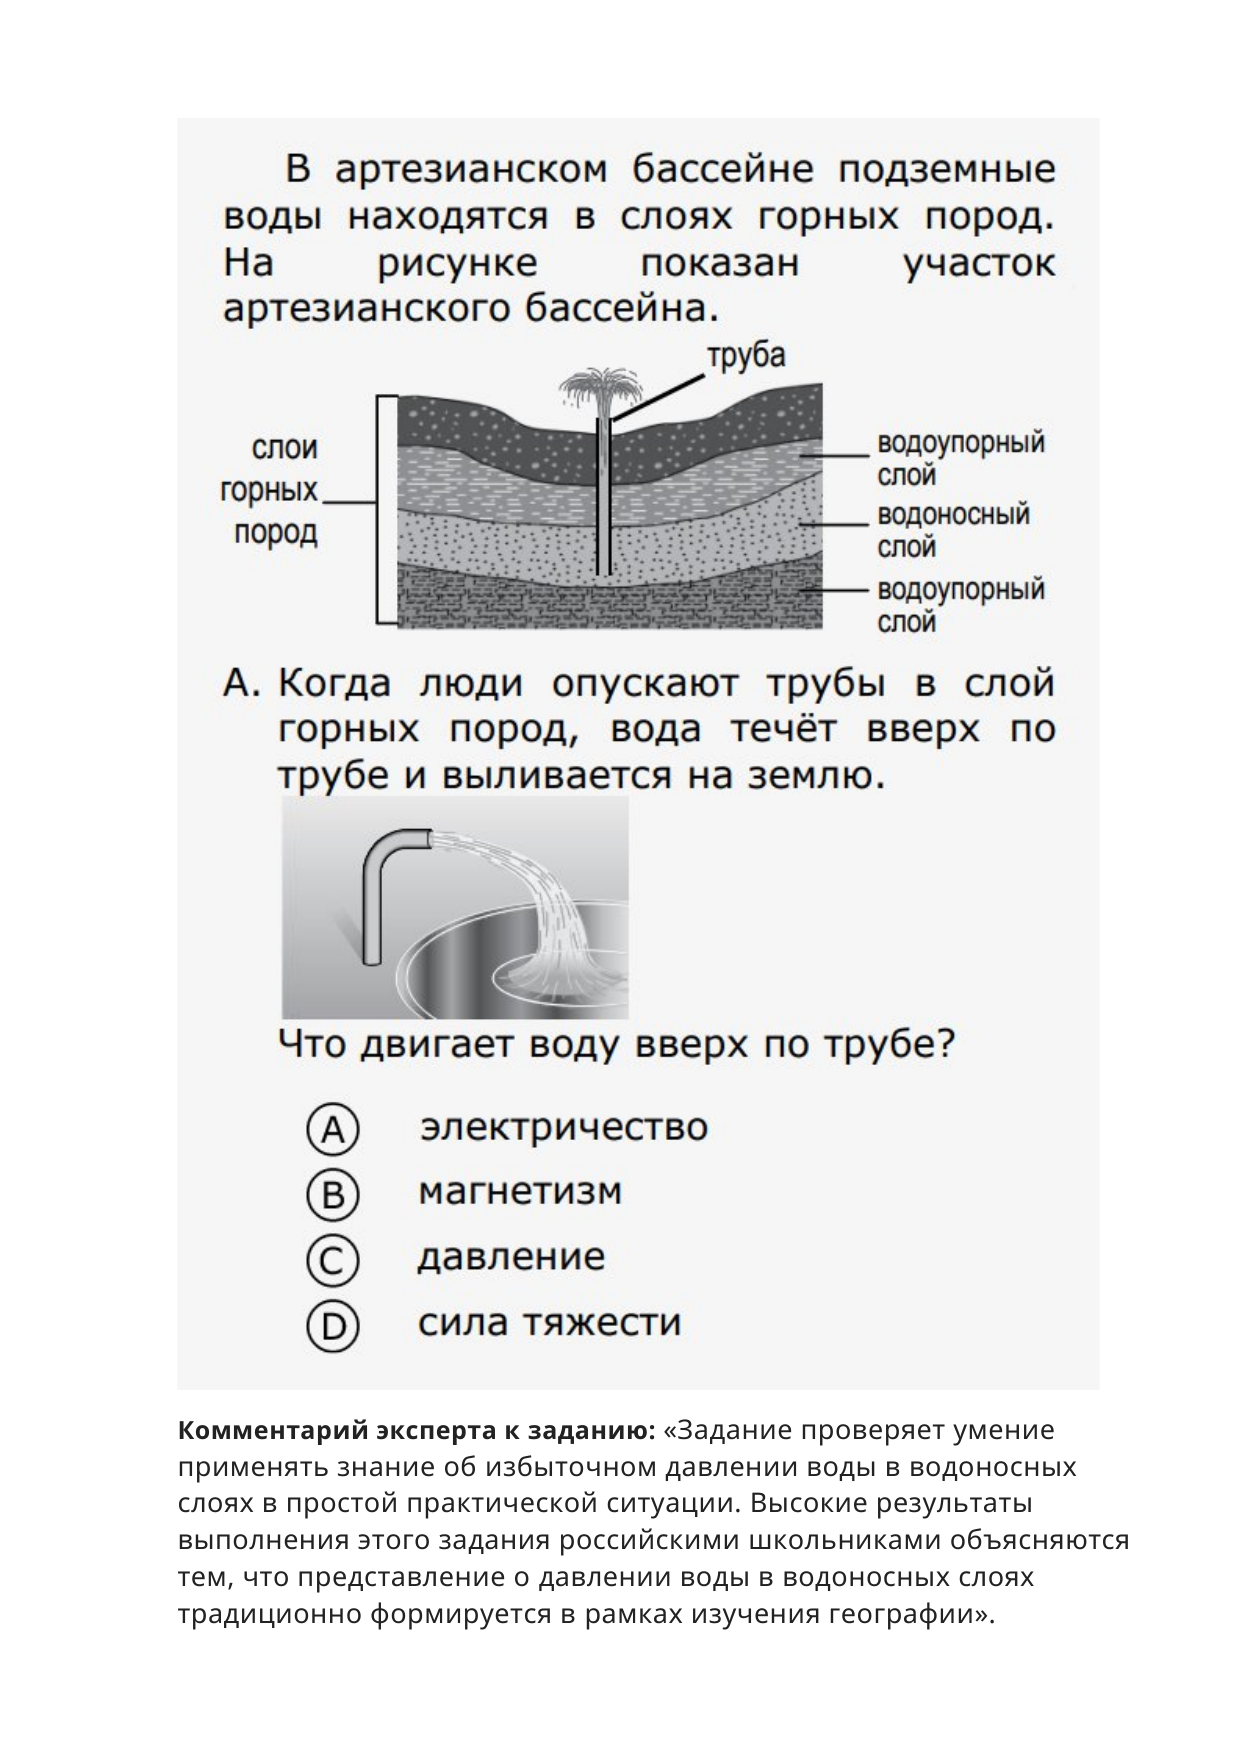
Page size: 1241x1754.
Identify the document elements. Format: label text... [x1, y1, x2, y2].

picture [177, 118, 1100, 1390]
text Комментарий эксперта к заданию: «Задание проверяет умение применять знание об избыточном давлении воды в водоносных слоях в простой практической ситуации. Высокие результаты выполнения этого задания российскими школьниками объясняются тем, что представление о давлении воды в водоносных слоях традиционно формируется в рамках изучения географии». [177, 1410, 1152, 1631]
